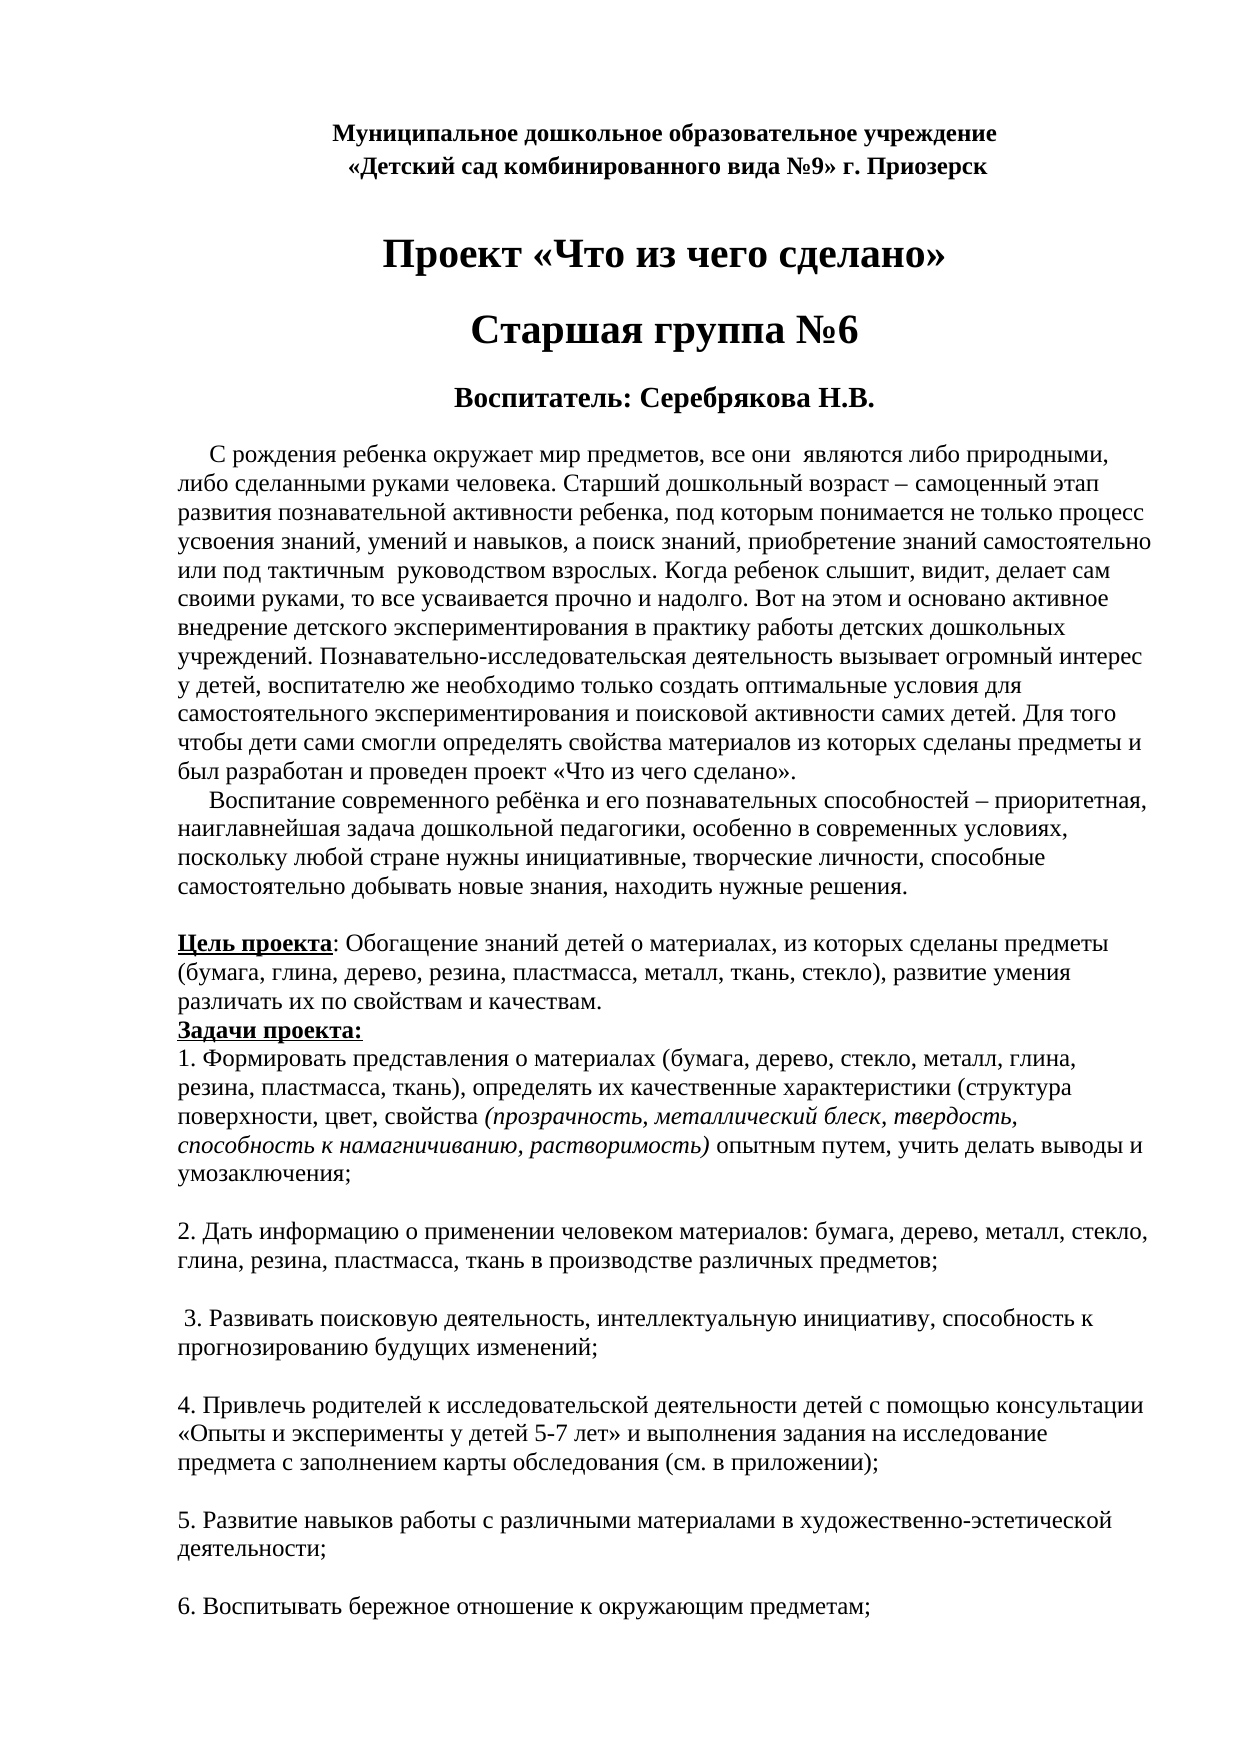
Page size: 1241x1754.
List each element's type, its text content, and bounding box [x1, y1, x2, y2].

text 3. Развивать поисковую деятельность, интеллектуальную инициативу, способность к прогнозированию будущих изменений; [177, 1303, 1152, 1361]
text Воспитание современного ребёнка и его познавательных способностей – приоритетная, наиглавнейшая задача дошкольной педагогики, особенно в современных условиях, поскольку любой стране нужны инициативные, творческие личности, способные самостоятельно добывать новые знания, находить нужные решения. [177, 785, 1152, 900]
text 4. Привлечь родителей к исследовательской деятельности детей с помощью консультации «Опыты и эксперименты у детей 5-7 лет» и выполнения задания на исследование предмета с заполнением карты обследования (см. в приложении); [177, 1390, 1152, 1476]
text «Детский сад комбинированного вида №9» г. Приозерск [177, 151, 1152, 180]
text 1. Формировать представления о материалах (бумага, дерево, стекло, металл, глина, резина, пластмасса, ткань), определять их качественные характеристики (структура поверхности, цвет, свойства (прозрачность, металлический блеск, твердость, способность к намагничиванию, растворимость) опытным путем, учить делать выводы и умозаключения; [177, 1043, 1152, 1187]
text 2. Дать информацию о применении человеком материалов: бумага, дерево, металл, стекло, глина, резина, пластмасса, ткань в производстве различных предметов; [177, 1216, 1152, 1274]
text С рождения ребенка окружает мир предметов, все они являются либо природными, либо сделанными руками человека. Старший дошкольный возраст – самоценный этап развития познавательной активности ребенка, под которым понимается не только процесс усвоения знаний, умений и навыков, а поиск знаний, приобретение знаний самостоятельно или под тактичным руководством взрослых. Когда ребенок слышит, видит, делает сам своими руками, то все усваивается прочно и надолго. Вот на этом и основано активное внедрение детского экспериментирования в практику работы детских дошкольных учреждений. Познавательно-исследовательская деятельность вызывает огромный интерес у детей, воспитателю же необходимо только создать оптимальные условия для самостоятельного экспериментирования и поисковой активности самих детей. Для того чтобы дети сами смогли определять свойства материалов из которых сделаны предметы и был разработан и проведен проект «Что из чего сделано». [177, 555, 1152, 785]
text Цель проекта: Обогащение знаний детей о материалах, из которых сделаны предметы (бумага, глина, дерево, резина, пластмасса, металл, ткань, стекло), развитие умения различать их по свойствам и качествам. [177, 928, 1152, 1015]
text Старшая группа №6 [177, 304, 1152, 352]
text 6. Воспитывать бережное отношение к окружающим предметам; [177, 1591, 1152, 1620]
text Муниципальное дошкольное образовательное учреждение [177, 118, 1152, 147]
text 5. Развитие навыков работы с различными материалами в художественно-эстетической деятельности; [177, 1505, 1152, 1562]
text Задачи проекта: [177, 1015, 1152, 1043]
text Воспитатель: Серебрякова Н.В. [177, 380, 1152, 414]
text Проект «Что из чего сделано» [177, 228, 1152, 276]
text С рождения ребенка окружает мир предметов, все они являются либо природными, либо сделанными руками человека. Старший дошкольный возраст – самоценный этап развития познавательной активности ребенка, под которым понимается не только процесс усвоения знаний, умений и навыков, а поиск знаний, приобретение знаний самостоятельно или под тактичным руководством взрослых. Когда ребенок слышит, видит, делает сам своими руками, то все усваивается прочно и надолго. Вот на этом и основано активное внедрение детского экспериментирования в практику работы детских дошкольных учреждений. Познавательно-исследовательская деятельность вызывает огромный интерес у детей, воспитателю же необходимо только создать оптимальные условия для самостоятельного экспериментирования и поисковой активности самих детей. Для того чтобы дети сами смогли определять свойства материалов из которых сделаны предметы и был разработан и проведен проект «Что из чего сделано». [177, 439, 1152, 526]
